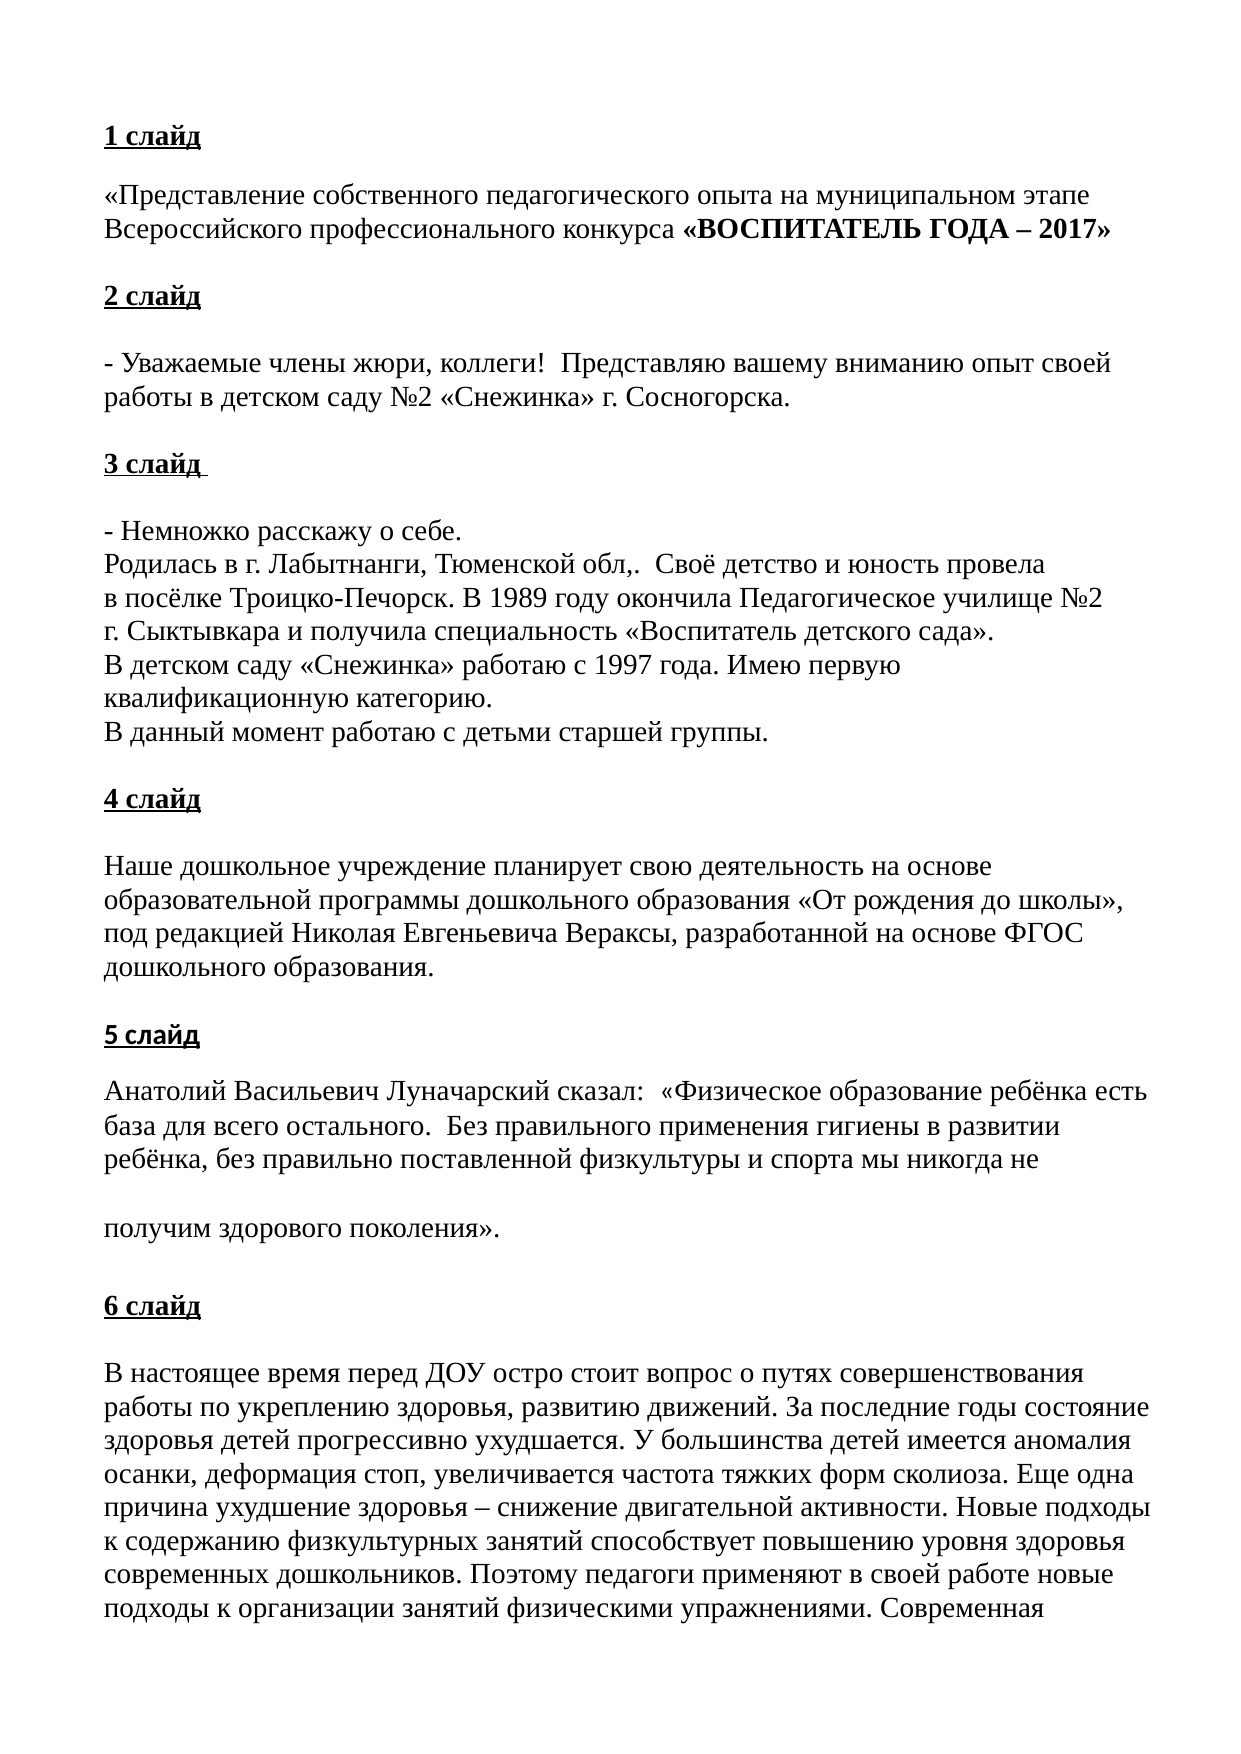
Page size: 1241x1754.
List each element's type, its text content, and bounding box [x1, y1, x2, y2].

text 4 слайд [103, 781, 1152, 815]
text Наше дошкольное учреждение планирует свою деятельность на основе образовательной программы дошкольного образования «От рождения до школы», под редакцией Николая Евгеньевича Вераксы, разработанной на основе ФГОС дошкольного образования. [103, 848, 1152, 982]
text 2 слайд [103, 278, 1152, 312]
text 6 слайд [103, 1288, 1152, 1322]
text 5 слайд [103, 1016, 1152, 1052]
text г. Сыктывкара и получила специальность «Воспитатель детского сада». [103, 613, 1152, 647]
text «Представление собственного педагогического опыта на муниципальном этапе [103, 177, 1152, 211]
text - Уважаемые члены жюри, коллеги! Представляю вашему вниманию опыт своей работы в детском саду №2 «Снежинка» г. Сосногорска. [103, 345, 1152, 412]
text Анатолий Васильевич Луначарский сказал: «Физическое образование ребёнка есть база для всего остального. Без правильного применения гигиены в развитии ребёнка, без правильно поставленной физкультуры и спорта мы никогда не получим здорового поколения». [103, 1072, 1152, 1255]
text Всероссийского профессионального конкурса «ВОСПИТАТЕЛЬ ГОДА – 2017» [103, 211, 1152, 244]
text в посёлке Троицко-Печорск. В 1989 году окончила Педагогическое училище №2 [103, 580, 1152, 613]
text 3 слайд [103, 446, 1152, 479]
text 1 слайд [103, 118, 1152, 152]
text - Немножко расскажу о себе. [103, 513, 1152, 546]
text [103, 1355, 1152, 1624]
text В детском саду «Снежинка» работаю с 1997 года. Имею первую квалификационную категорию. [103, 647, 1152, 714]
text В данный момент работаю с детьми старшей группы. [103, 714, 1152, 748]
text Родилась в г. Лабытнанги, Тюменской обл,. Своё детство и юность провела [103, 546, 1152, 580]
